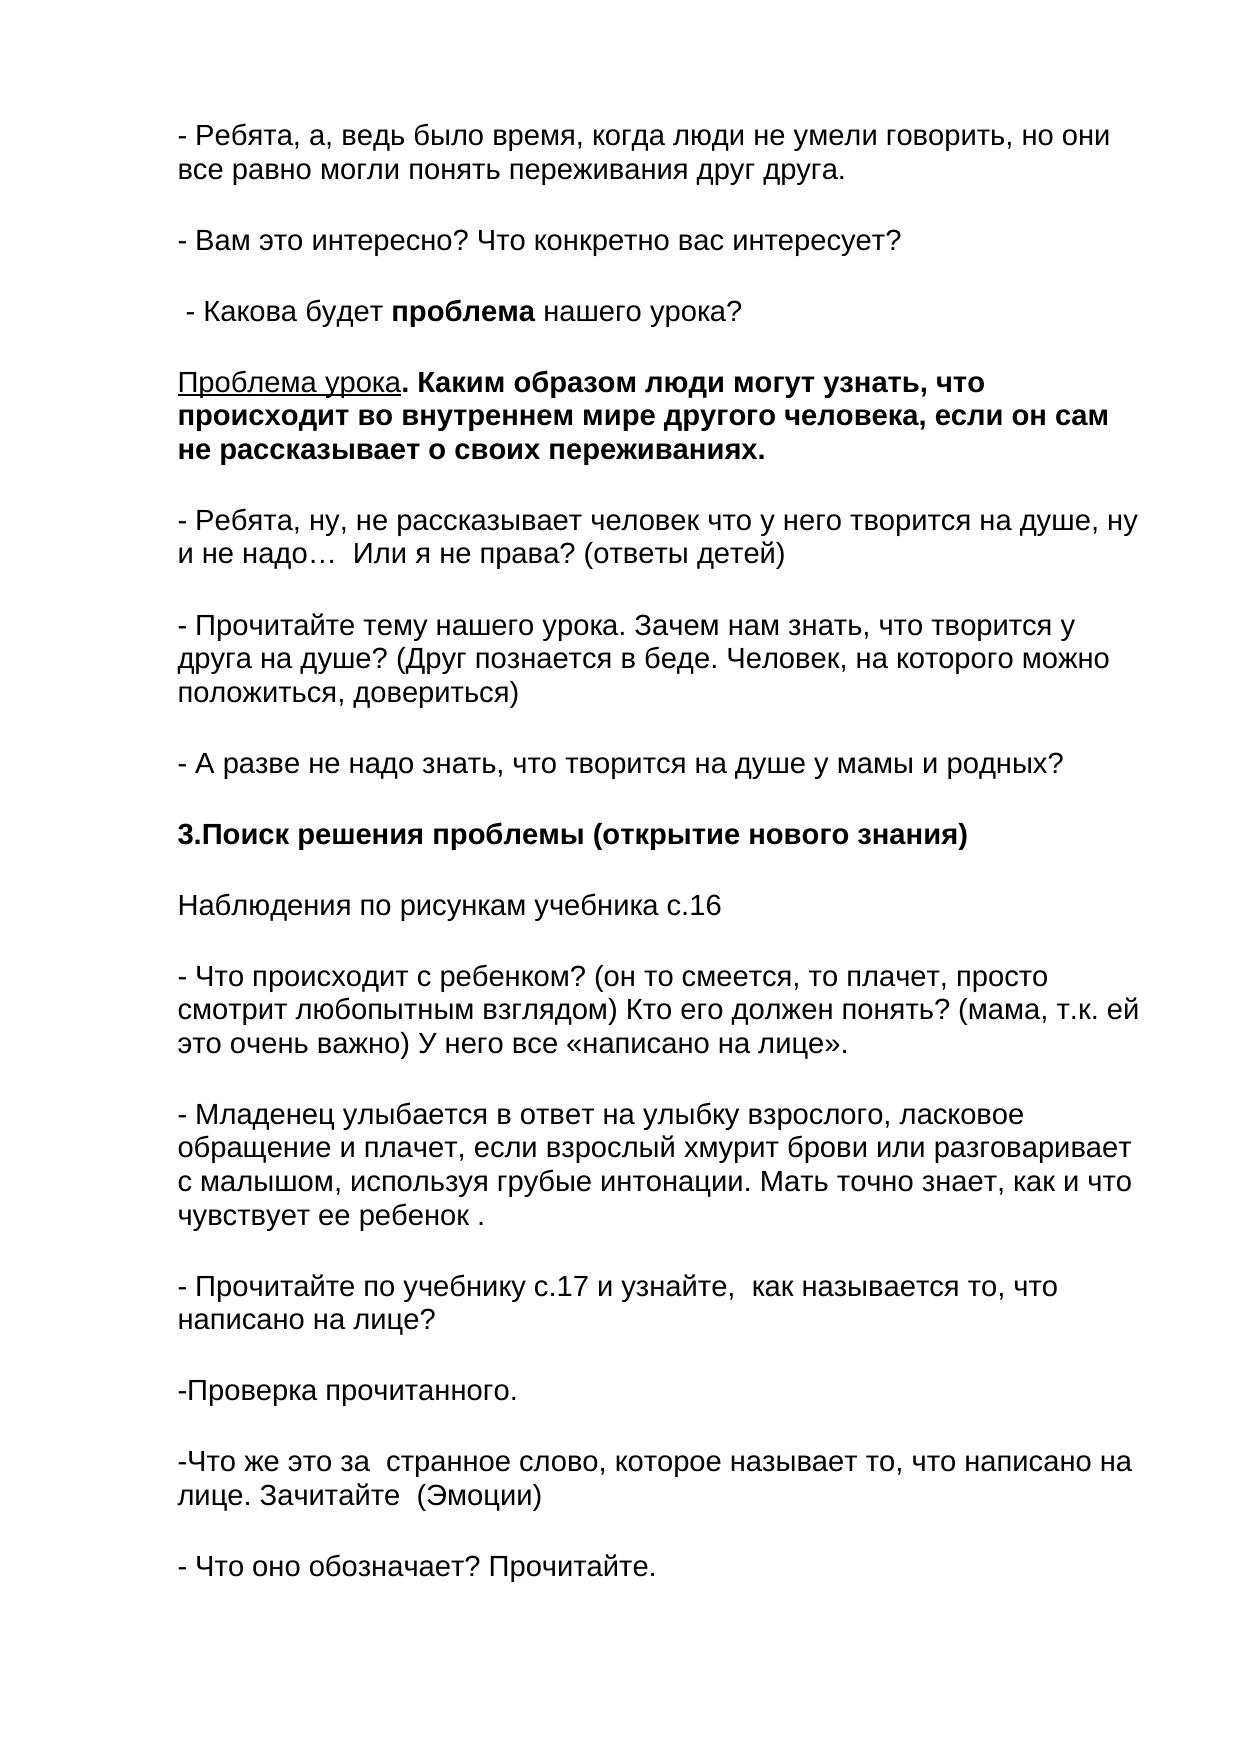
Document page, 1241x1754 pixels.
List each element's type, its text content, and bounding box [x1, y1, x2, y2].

text - Прочитайте тему нашего урока. Зачем нам знать, что творится у друга на душе? (Друг познается в беде. Человек, на которого можно положиться, довериться) [177, 607, 1152, 708]
text - Что происходит с ребенком? (он то смеется, то плачет, просто смотрит любопытным взглядом) Кто его должен понять? (мама, т.к. ей это очень важно) У него все «написано на лице». [177, 959, 1152, 1059]
text - Что оно обозначает? Прочитайте. [177, 1549, 1152, 1582]
text - Младенец улыбается в ответ на улыбку взрослого, ласковое обращение и плачет, если взрослый хмурит брови или разговаривает с малышом, используя грубые интонации. Мать точно знает, как и что чувствует ее ребенок . [177, 1097, 1152, 1231]
text - Вам это интересно? Что конкретно вас интересует? [177, 223, 1152, 256]
text -Проверка прочитанного. [177, 1373, 1152, 1407]
text - Какова будет проблема нашего урока? [177, 294, 1152, 327]
text Проблема урока. Каким образом люди могут узнать, что происходит во внутреннем мире другого человека, если он сам не рассказывает о своих переживаниях. [177, 365, 1152, 465]
text Наблюдения по рисункам учебника с.16 [177, 888, 1152, 921]
text - Прочитайте по учебнику с.17 и узнайте, как называется то, что написано на лице? [177, 1268, 1152, 1336]
text - Ребята, ну, не рассказывает человек что у него творится на душе, ну и не надо… Или я не права? (ответы детей) [177, 503, 1152, 570]
text -Что же это за странное слово, которое называет то, что написано на лице. Зачитайте (Эмоции) [177, 1444, 1152, 1511]
text - Ребята, а, ведь было время, когда люди не умели говорить, но они все равно могли понять переживания друг друга. [177, 118, 1152, 185]
text 3.Поиск решения проблемы (открытие нового знания) [177, 817, 1152, 850]
text - А разве не надо знать, что творится на душе у мамы и родных? [177, 746, 1152, 779]
